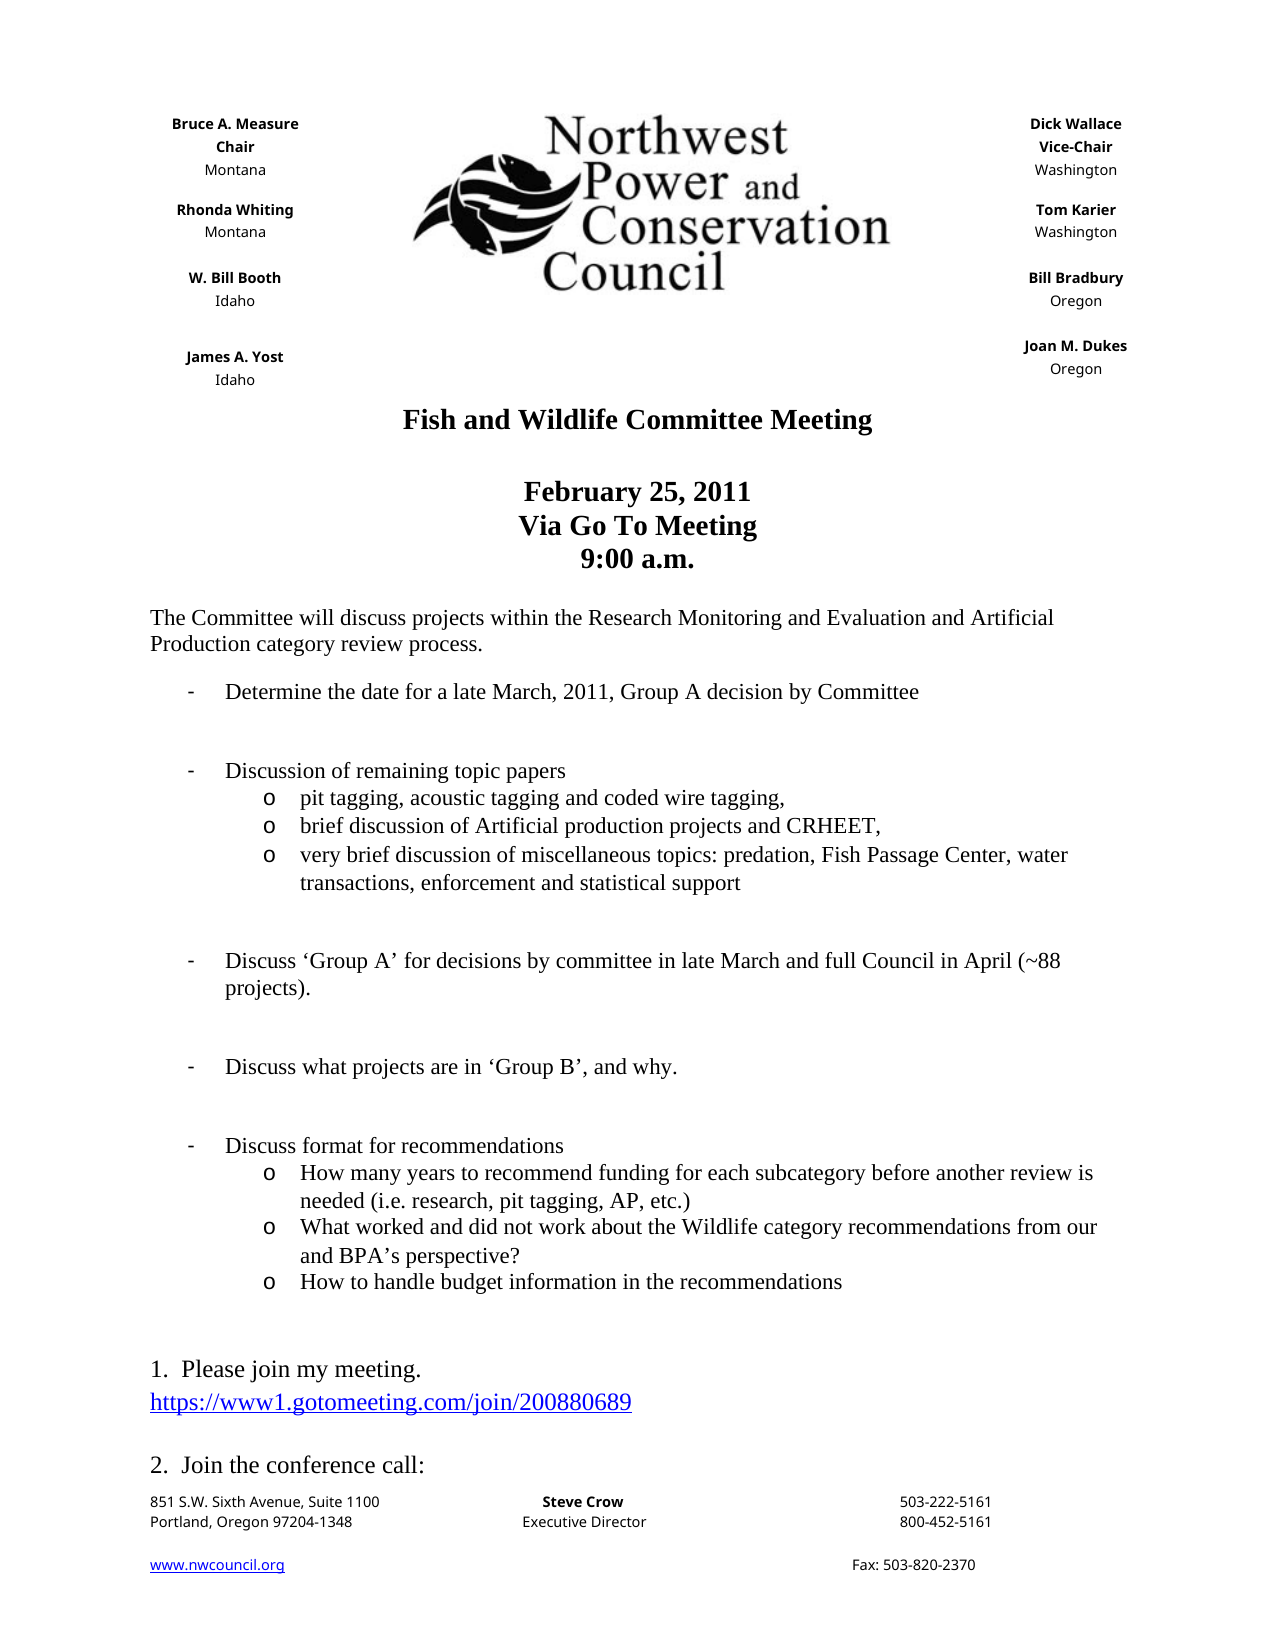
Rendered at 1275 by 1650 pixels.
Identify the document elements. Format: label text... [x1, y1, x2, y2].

text https://www1.gotomeeting.com/join/200880689 [150, 1387, 1125, 1416]
list How many years to recommend funding for each subcategory before another review is needed (i.e. research, pit tagging, AP, etc.) [262, 1159, 1125, 1213]
list How to handle budget information in the recommendations [262, 1268, 1125, 1296]
text February 25, 2011 [150, 474, 1125, 508]
list Discuss what projects are in ‘Group B’, and why. [187, 1052, 1125, 1080]
table_cell Rhonda Whiting Montana W. Bill Booth Idaho James A. Yost Idaho [112, 185, 358, 402]
text 1. Please join my meeting. [150, 1354, 1125, 1382]
list pit tagging, acoustic tagging and coded wire tagging, [262, 784, 1125, 812]
text The Committee will discuss projects within the Research Monitoring and Evaluation and Artificial Production category review process. [150, 604, 1125, 656]
list very brief discussion of miscellaneous topics: predation, Fish Passage Center, water transactions, enforcement and statistical support [262, 841, 1125, 895]
picture [411, 113, 893, 295]
text 2. Join the conference call: [150, 1450, 1125, 1479]
table_cell Tom Karier Washington Bill Bradbury Oregon Joan M. Dukes Oregon [953, 185, 1199, 402]
list Discuss ‘Group A’ for decisions by committee in late March and full Council in April (~88 projects). [187, 946, 1125, 1001]
text 9:00 a.m. [150, 541, 1125, 575]
list What worked and did not work about the Wildlife category recommendations from our and BPA’s perspective? [262, 1213, 1125, 1268]
list brief discussion of Artificial production projects and CRHEET, [262, 812, 1125, 841]
list Discuss format for recommendations [187, 1131, 1125, 1159]
list Determine the date for a late March, 2011, Group A decision by Committee [187, 677, 1125, 705]
text Via Go To Meeting [150, 508, 1125, 541]
table_header [359, 113, 952, 402]
table_header Dick Wallace Vice-Chair Washington [953, 113, 1199, 185]
text Fish and Wildlife Committee Meeting [150, 402, 1125, 436]
table_header Bruce A. Measure Chair Montana [112, 113, 358, 185]
list Discussion of remaining topic papers [187, 756, 1125, 784]
